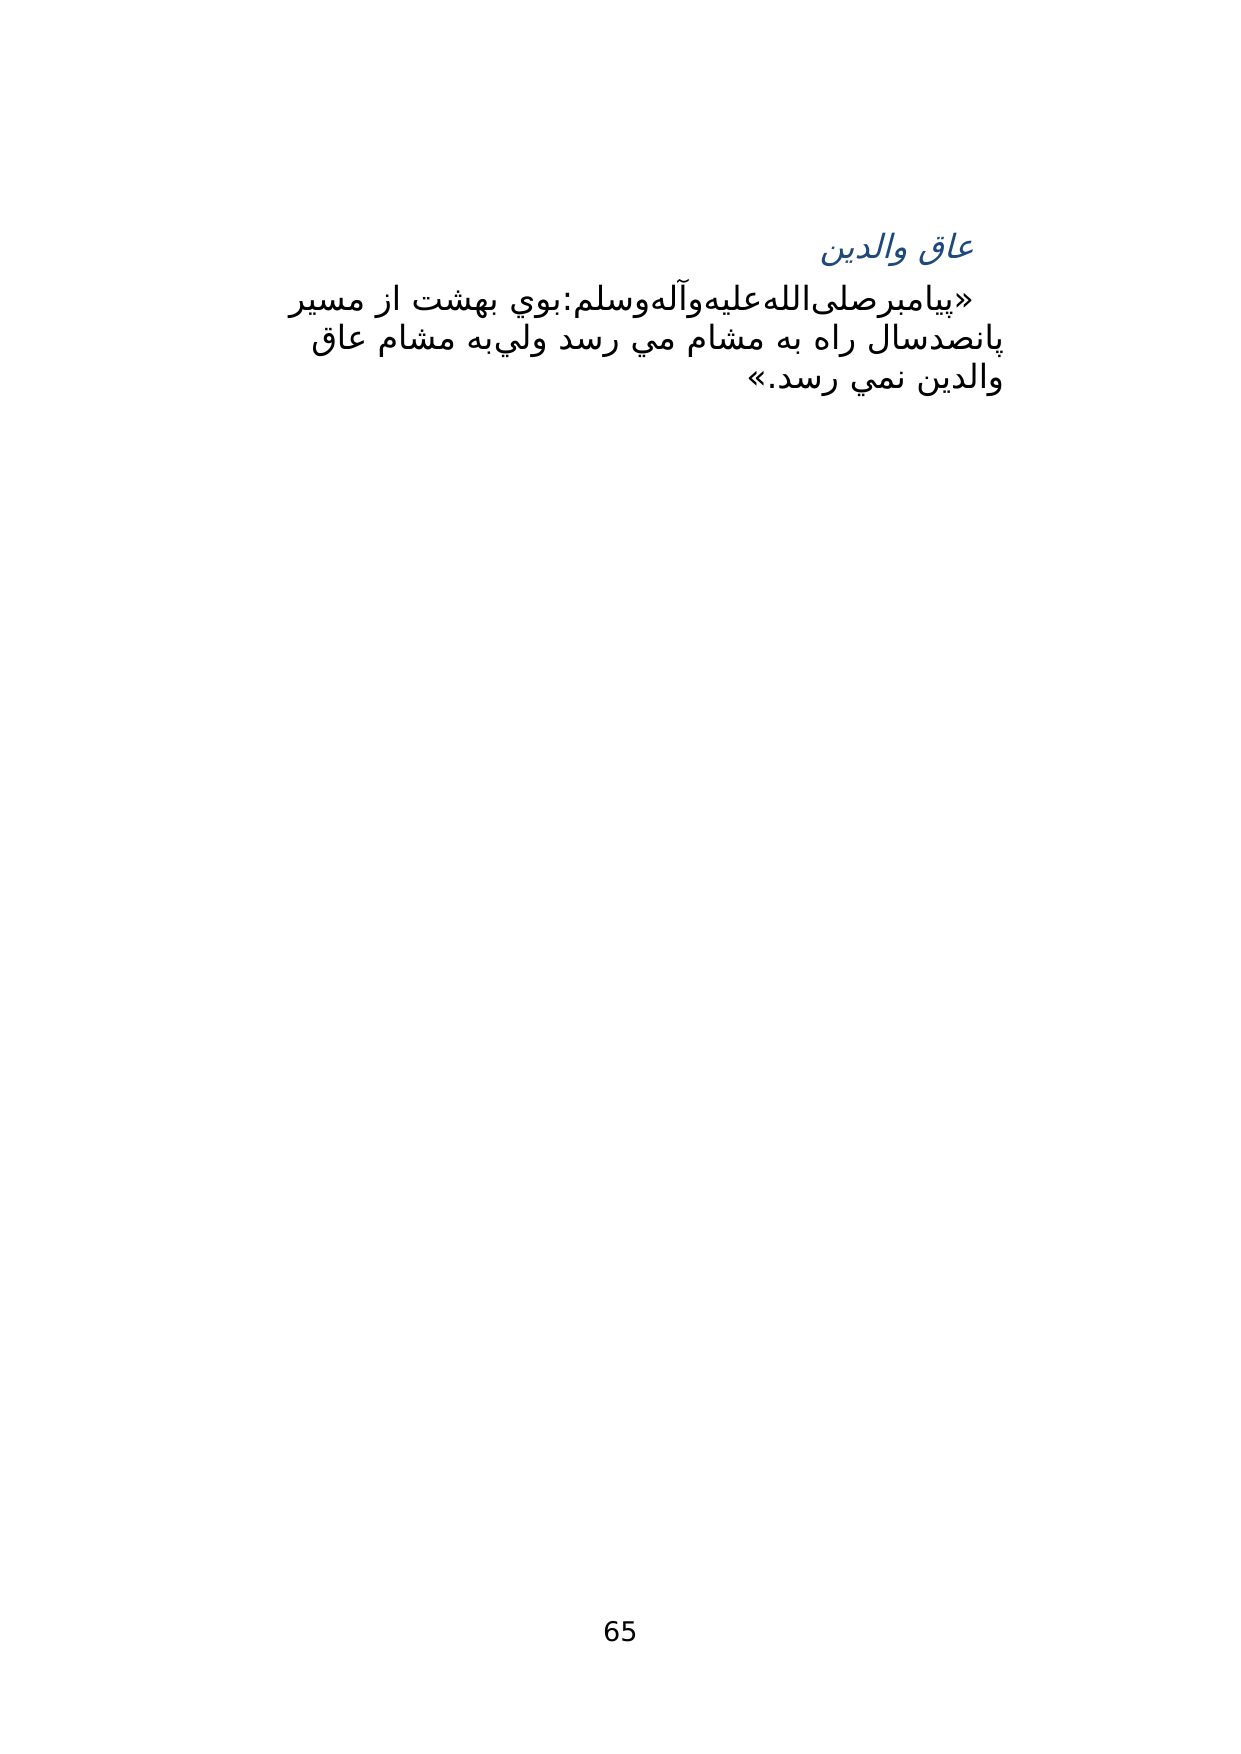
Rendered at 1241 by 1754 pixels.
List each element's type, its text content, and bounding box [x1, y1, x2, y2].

text «پيامبرصلى‌الله‌عليه‌وآله‌وسلم:بوي‌ بهشت‌ از مسير پانصدسال‌ راه‌ به مشام‌ مي‌ رسد ولي‌به مشام‌ عاق‌ والدين‌ نمي‌ رسد.» [236, 279, 1004, 396]
subtitle عاق‌ والدين‌ [236, 228, 1004, 267]
